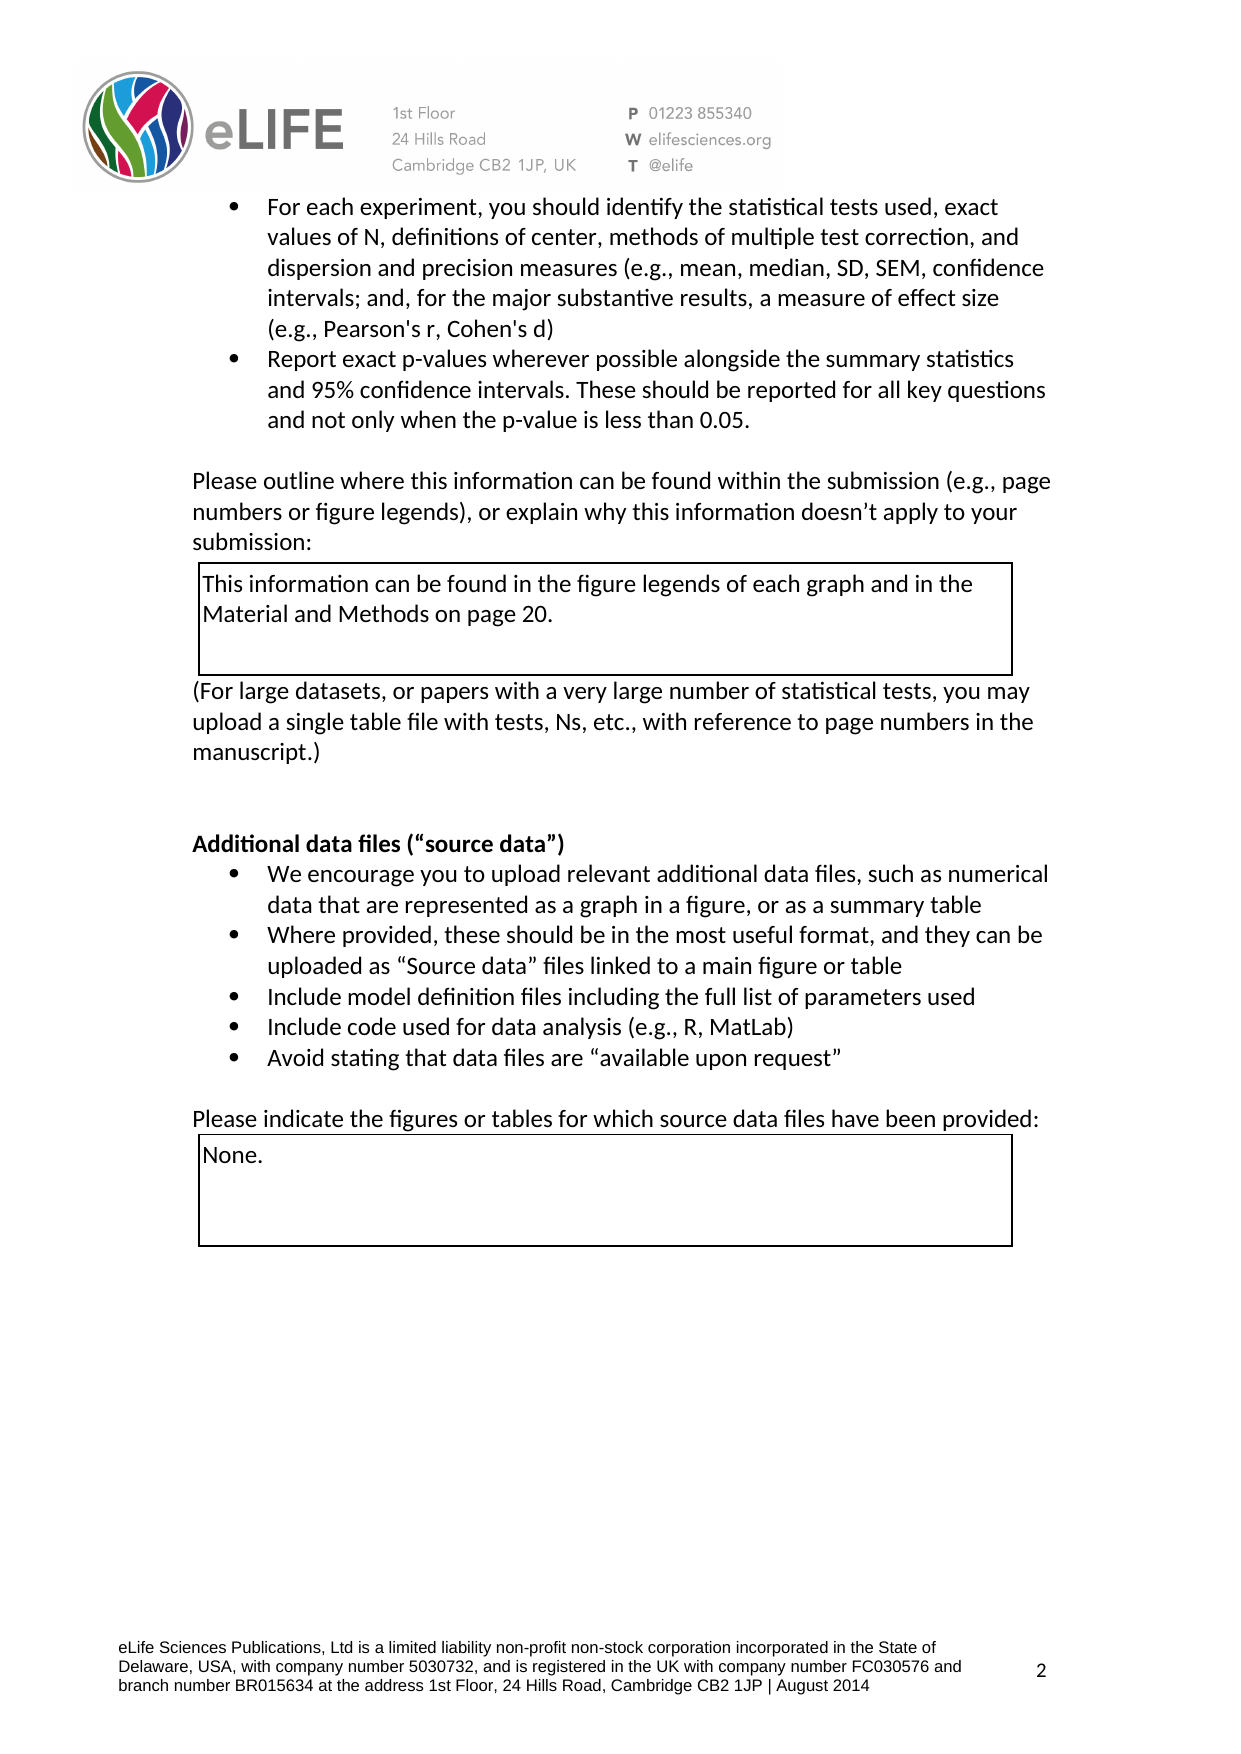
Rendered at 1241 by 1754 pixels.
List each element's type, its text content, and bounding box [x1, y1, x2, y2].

text Additional data files (“source data”) [192, 828, 1053, 859]
list We encourage you to upload relevant additional data files, such as numerical data that are represented as a graph in a figure, or as a summary table [229, 859, 1053, 920]
text Please indicate the figures or tables for which source data files have been provided: [192, 1103, 1053, 1133]
list For each experiment, you should identify the statistical tests used, exact values of N, definitions of center, methods of multiple test correction, and dispersion and precision measures (e.g., mean, median, SD, SEM, confidence intervals; and, for the major substantive results, a measure of effect size (e.g., Pearson's r, Cohen's d) [229, 191, 1053, 343]
list Avoid stating that data files are “available upon request” [229, 1042, 1053, 1072]
text None. [200, 1137, 1011, 1172]
list Report exact p-values wherever possible alongside the summary statistics and 95% confidence intervals. These should be reported for all key questions and not only when the p-value is less than 0.05. [229, 343, 1053, 435]
text (For large datasets, or papers with a very large number of statistical tests, you may upload a single table file with tests, Ns, etc., with reference to page numbers in the manuscript.) [192, 577, 1053, 767]
list Include model definition files including the full list of parameters used [229, 981, 1053, 1011]
list Include code used for data analysis (e.g., R, MatLab) [229, 1011, 1053, 1042]
text This information can be found in the figure legends of each graph and in the Material and Methods on page 20. [200, 566, 1011, 631]
picture [73, 59, 784, 191]
list Where provided, these should be in the most useful format, and they can be uploaded as “Source data” files linked to a main figure or table [229, 920, 1053, 981]
